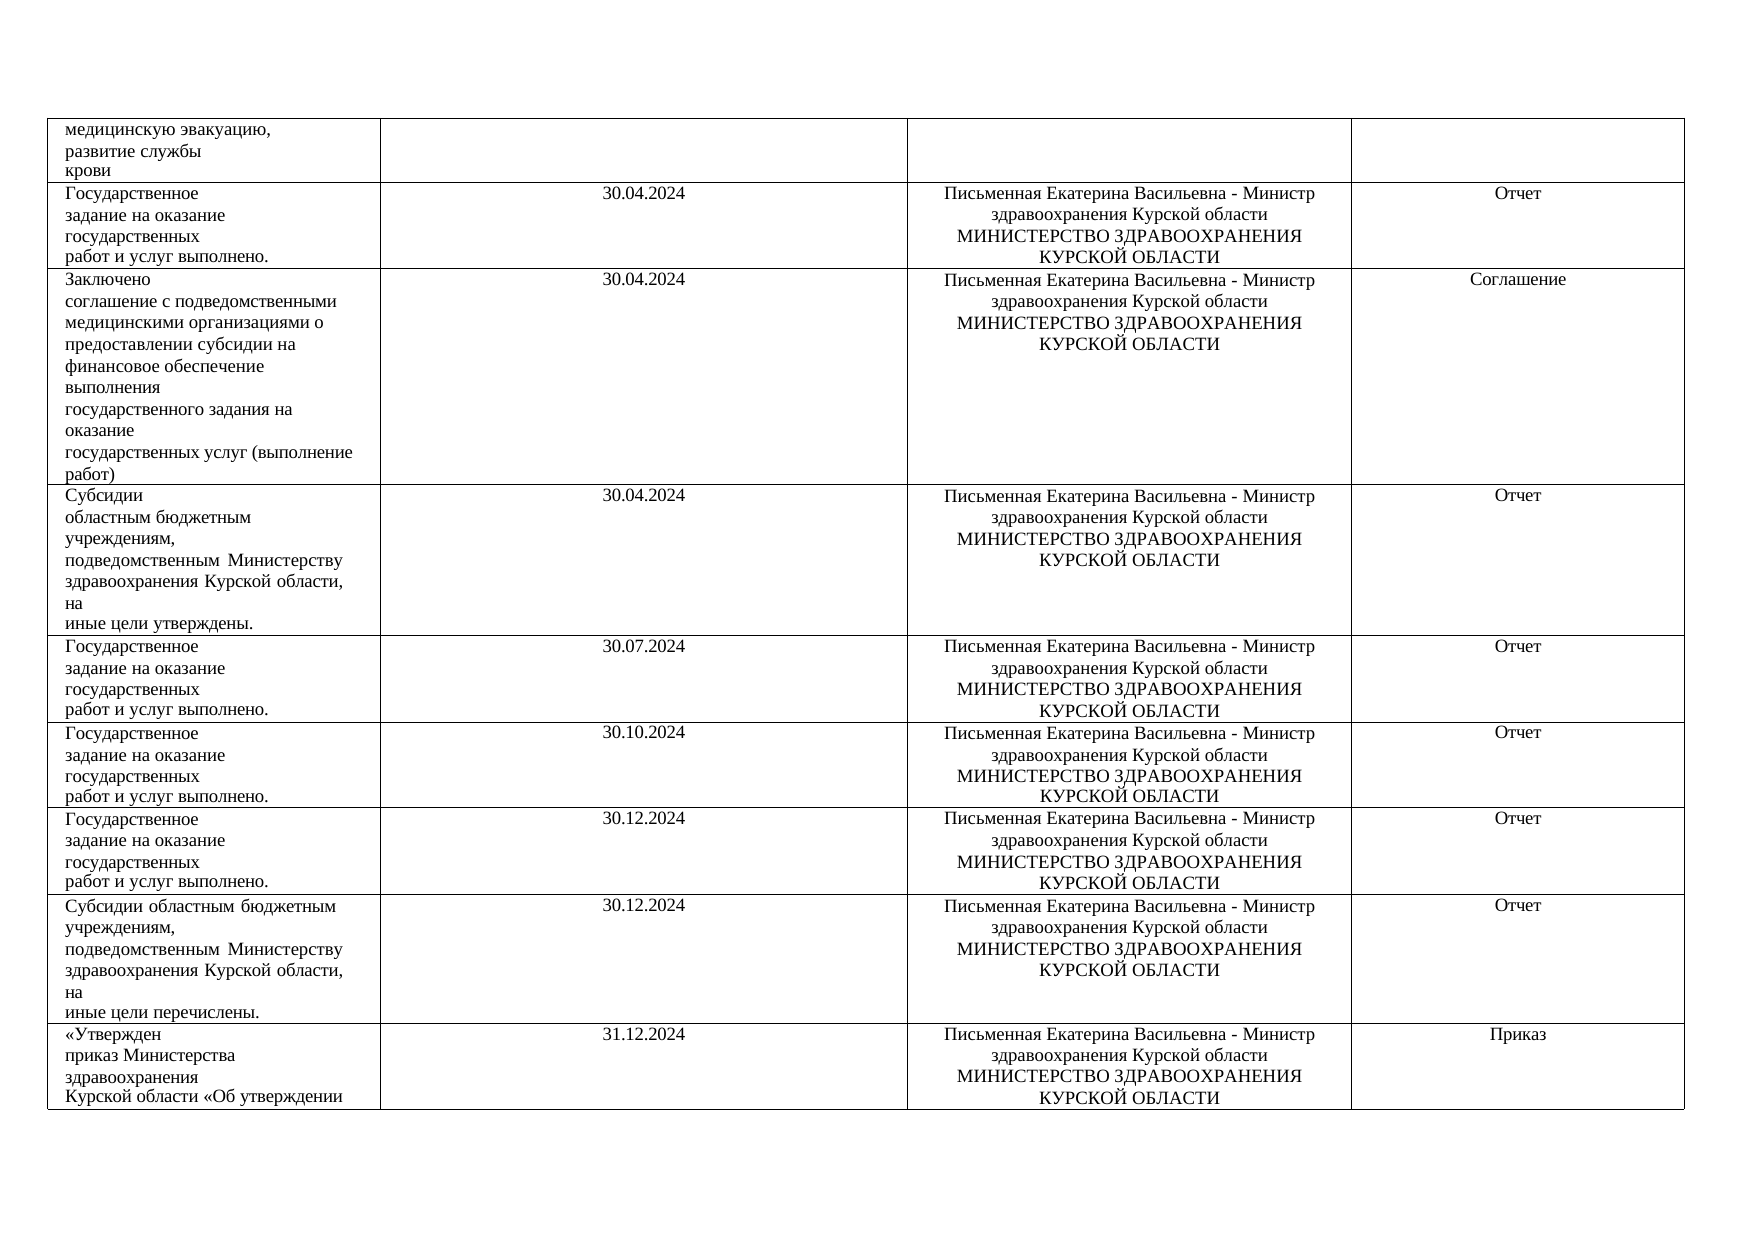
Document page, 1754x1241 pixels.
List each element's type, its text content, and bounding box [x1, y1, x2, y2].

table_cell 30.07.2024 [381, 636, 907, 722]
table_cell Письменная Екатерина Васильевна - Министр здравоохранения Курской области МИНИСТЕРСТВО ЗДРАВООХРАНЕНИЯ КУРСКОЙ ОБЛАСТИ [908, 485, 1351, 634]
table_cell 30.12.2024 [381, 808, 907, 894]
table_header [1352, 119, 1684, 182]
table_cell Государственное задание на оказание государственных работ и услуг выполнено. [48, 636, 380, 722]
table_cell 30.04.2024 [381, 269, 907, 484]
table_cell Отчет [1352, 183, 1684, 268]
table_cell 30.04.2024 [381, 183, 907, 268]
table_cell Отчет [1352, 808, 1684, 894]
table_cell 30.10.2024 [381, 723, 907, 807]
table_cell Отчет [1352, 636, 1684, 722]
table_cell Письменная Екатерина Васильевна - Министр здравоохранения Курской области МИНИСТЕРСТВО ЗДРАВООХРАНЕНИЯ КУРСКОЙ ОБЛАСТИ [908, 723, 1351, 807]
table_cell Соглашение [1352, 269, 1684, 484]
table_cell 30.04.2024 [381, 485, 907, 634]
table_cell Отчет [1352, 895, 1684, 1022]
table_cell Письменная Екатерина Васильевна - Министр здравоохранения Курской области МИНИСТЕРСТВО ЗДРАВООХРАНЕНИЯ КУРСКОЙ ОБЛАСТИ [908, 636, 1351, 722]
table_cell 30.12.2024 [381, 895, 907, 1022]
table_cell 31.12.2024 [381, 1024, 907, 1109]
table_cell Отчет [1352, 723, 1684, 807]
table_cell Государственное задание на оказание государственных работ и услуг выполнено. [48, 808, 380, 894]
table_header медицинскую эвакуацию, развитие службы крови [48, 119, 380, 182]
table_cell Письменная Екатерина Васильевна - Министр здравоохранения Курской области МИНИСТЕРСТВО ЗДРАВООХРАНЕНИЯ КУРСКОЙ ОБЛАСТИ [908, 269, 1351, 484]
table_cell «Утвержден приказ Министерства здравоохранения Курской области «Об утверждении [48, 1024, 380, 1109]
table_cell Государственное задание на оказание государственных работ и услуг выполнено. [48, 723, 380, 807]
table_cell Субсидии областным бюджетным учреждениям, подведомственным Министерству здравоохранения Курской области, на иные цели перечислены. [48, 895, 380, 1022]
table_cell Письменная Екатерина Васильевна - Министр здравоохранения Курской области МИНИСТЕРСТВО ЗДРАВООХРАНЕНИЯ КУРСКОЙ ОБЛАСТИ [908, 808, 1351, 894]
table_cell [908, 183, 1351, 268]
table_cell Письменная Екатерина Васильевна - Министр здравоохранения Курской области МИНИСТЕРСТВО ЗДРАВООХРАНЕНИЯ КУРСКОЙ ОБЛАСТИ [908, 1024, 1351, 1109]
table_header [381, 119, 907, 182]
table_cell Письменная Екатерина Васильевна - Министр здравоохранения Курской области МИНИСТЕРСТВО ЗДРАВООХРАНЕНИЯ КУРСКОЙ ОБЛАСТИ [908, 895, 1351, 1022]
table_cell Отчет [1352, 485, 1684, 634]
table_cell Заключено соглашение с подведомственными медицинскими организациями о предоставлении субсидии на финансовое обеспечение выполнения государственного задания на оказание государственных услуг (выполнение работ) [48, 269, 380, 484]
table_cell Приказ [1352, 1024, 1684, 1109]
table_cell Субсидии областным бюджетным учреждениям, подведомственным Министерству здравоохранения Курской области, на иные цели утверждены. [48, 485, 380, 634]
table_cell Государственное задание на оказание государственных работ и услуг выполнено. [48, 183, 380, 268]
table_header [908, 119, 1351, 182]
